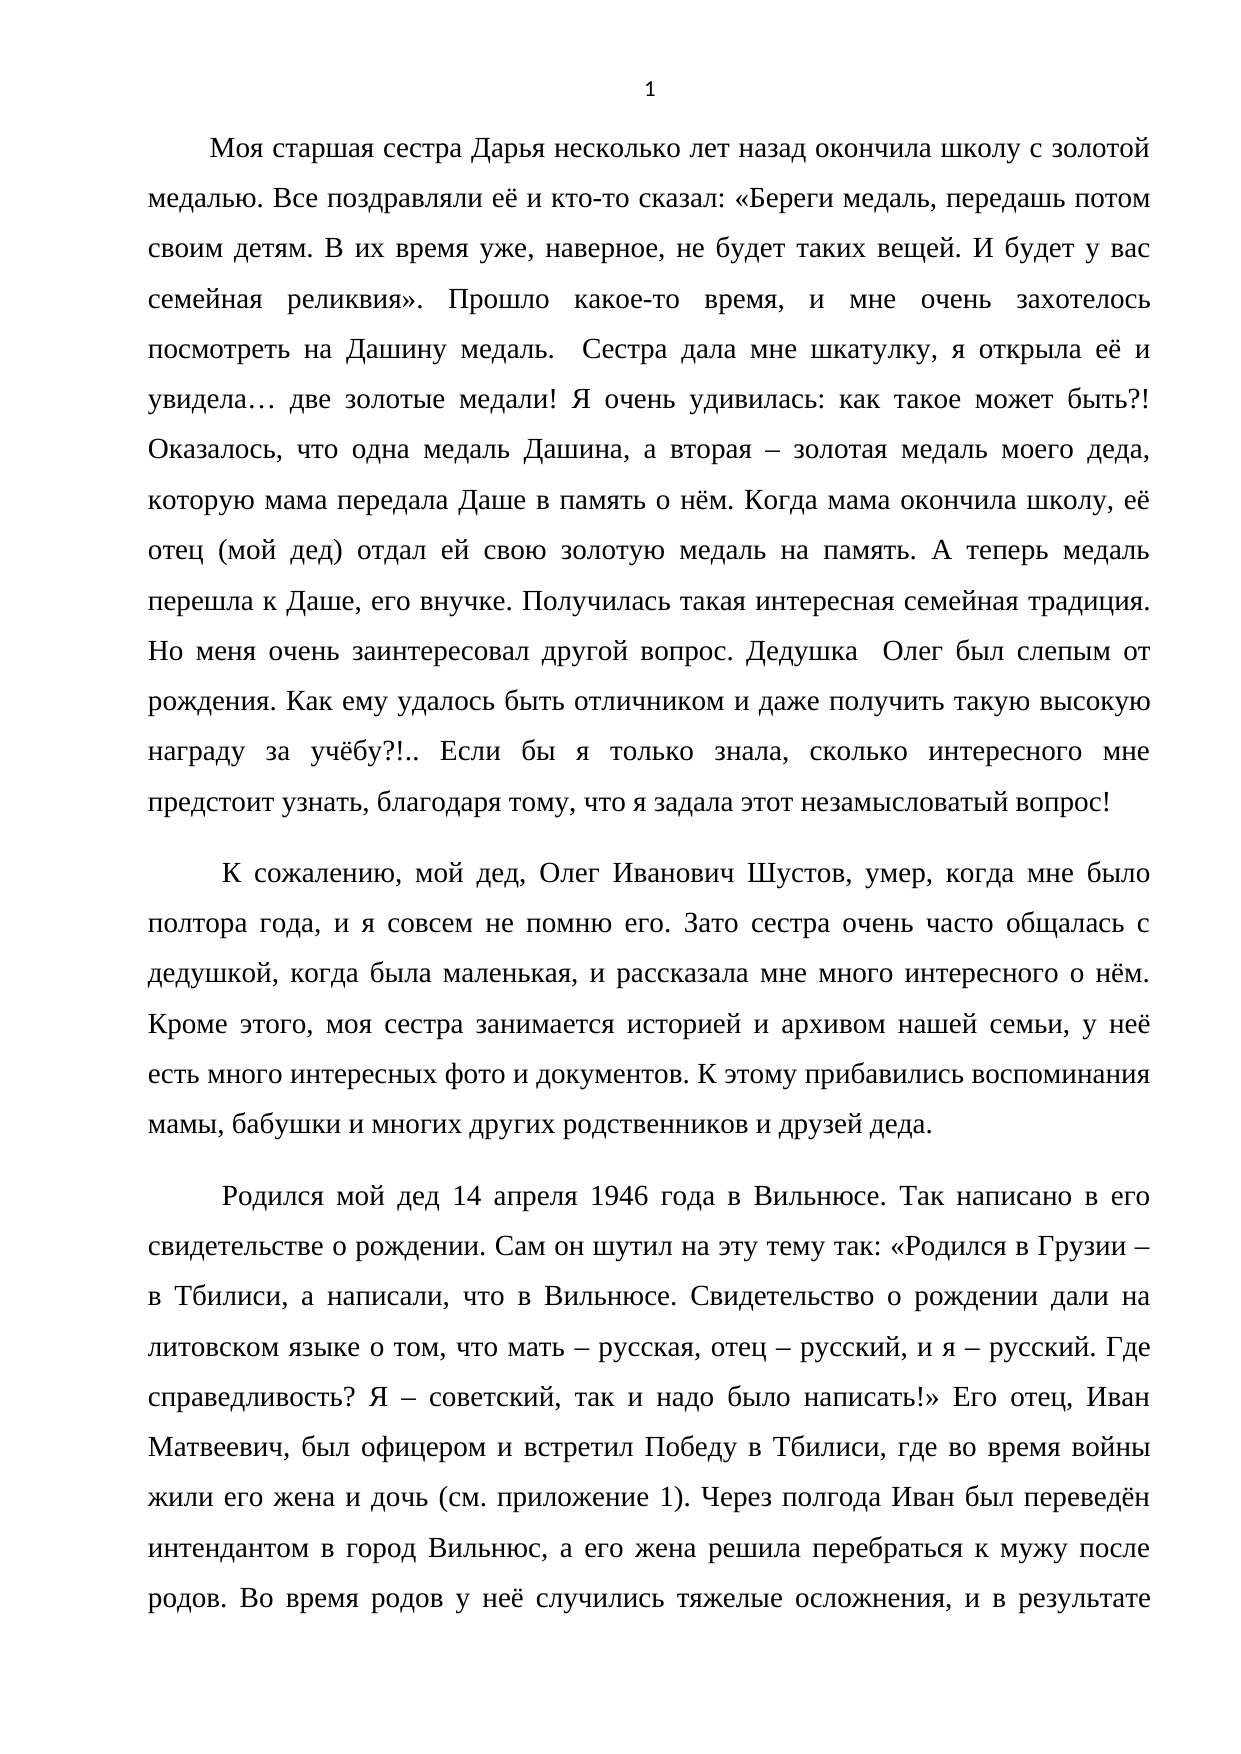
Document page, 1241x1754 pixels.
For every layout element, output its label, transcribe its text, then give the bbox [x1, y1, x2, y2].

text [148, 1178, 1152, 1614]
text К сожалению, мой дед, Олег Иванович Шустов, умер, когда мне было полтора года, и я совсем не помню его. Зато сестра очень часто общалась с дедушкой, когда была маленькая, и рассказала мне много интересного о нём. Кроме этого, моя сестра занимается историей и архивом нашей семьи, у неё есть много интересных фото и документов. К этому прибавились воспоминания мамы, бабушки и многих других родственников и друзей деда. [148, 855, 1152, 1140]
text Моя старшая сестра Дарья несколько лет назад окончила школу с золотой медалью. Все поздравляли её и кто-то сказал: «Береги медаль, передашь потом своим детям. В их время уже, наверное, не будет таких вещей. И будет у вас семейная реликвия». Прошло какое-то время, и мне очень захотелось посмотреть на Дашину медаль. Сестра дала мне шкатулку, я открыла её и увидела… две золотые медали! Я очень удивилась: как такое может быть?! Оказалось, что одна медаль Дашина, а вторая – золотая медаль моего деда, которую мама передала Даше в память о нём. Когда мама окончила школу, её отец (мой дед) отдал ей свою золотую медаль на память. А теперь медаль перешла к Даше, его внучке. Получилась такая интересная семейная традиция. Но меня очень заинтересовал другой вопрос. Дедушка Олег был слепым от рождения. Как ему удалось быть отличником и даже получить такую высокую награду за учёбу?!.. Если бы я только знала, сколько интересного мне предстоит узнать, благодаря тому, что я задала этот незамысловатый вопрос! [148, 130, 1152, 817]
